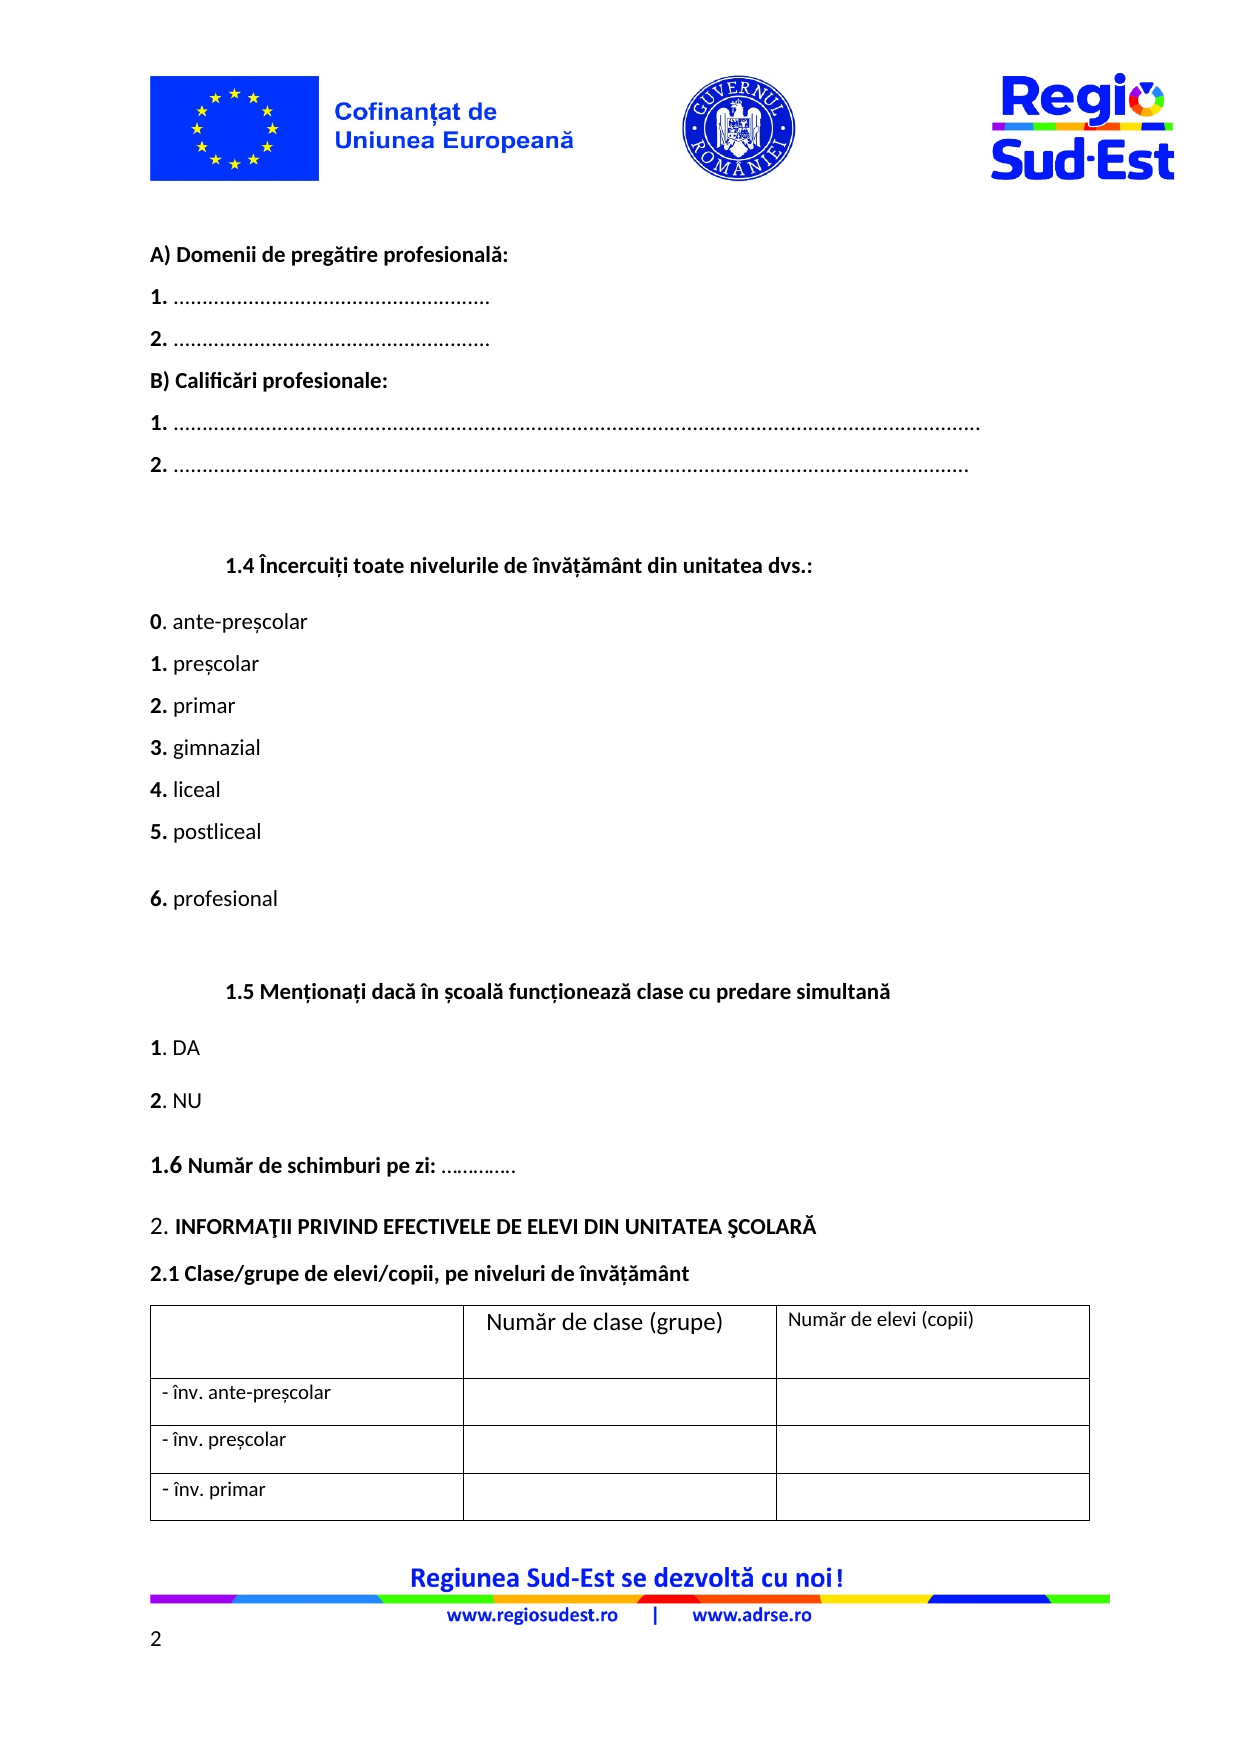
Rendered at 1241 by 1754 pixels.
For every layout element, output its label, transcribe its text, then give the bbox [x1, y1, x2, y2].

list 1.4 Încercuiți toate nivelurile de învățământ din unitatea dvs.: [150, 551, 1090, 579]
text 2. ....................................................... [150, 324, 1090, 352]
text 6. profesional [150, 884, 1090, 912]
table_cell [464, 1379, 776, 1425]
list 1.5 Menționați dacă în școală funcționează clase cu predare simultană [150, 977, 1090, 1005]
table_cell - înv. ante-preșcolar [151, 1379, 463, 1425]
text 2. INFORMAŢII PRIVIND EFECTIVELE DE ELEVI DIN UNITATEA ŞCOLARĂ [150, 1210, 1090, 1241]
text 1. preșcolar [150, 649, 1090, 677]
text 2. .......................................................................................................................................... [150, 450, 1090, 478]
text 2.1 Clase/grupe de elevi/copii, pe niveluri de învățământ [150, 1259, 1090, 1287]
text 1. ....................................................... [150, 282, 1090, 310]
picture [150, 1567, 1110, 1625]
text 2. NU [150, 1086, 1090, 1114]
table_cell [777, 1474, 1089, 1520]
table_header [464, 1306, 776, 1378]
text 1. DA [150, 1033, 1090, 1061]
table_cell [777, 1379, 1089, 1425]
text 1. ............................................................................................................................................ [150, 408, 1090, 436]
table_cell [777, 1426, 1089, 1473]
table_cell - înv. preșcolar [151, 1426, 463, 1473]
table_cell [464, 1426, 776, 1473]
picture [150, 73, 1175, 182]
text 0. ante-preșcolar [150, 607, 1090, 635]
table_cell - înv. primar [151, 1474, 463, 1520]
text A) Domenii de pregătire profesională: [150, 240, 1090, 268]
text 2. primar [150, 691, 1090, 719]
text 4. liceal [150, 775, 1090, 803]
table_cell [464, 1474, 776, 1520]
text B) Calificări profesionale: [150, 366, 1090, 394]
text 5. postliceal [150, 817, 1090, 845]
text 3. gimnazial [150, 733, 1090, 761]
text 1.6 Număr de schimburi pe zi: ………….. [150, 1149, 1090, 1179]
table_header [151, 1306, 463, 1378]
table_header Număr de elevi (copii) [777, 1306, 1089, 1378]
